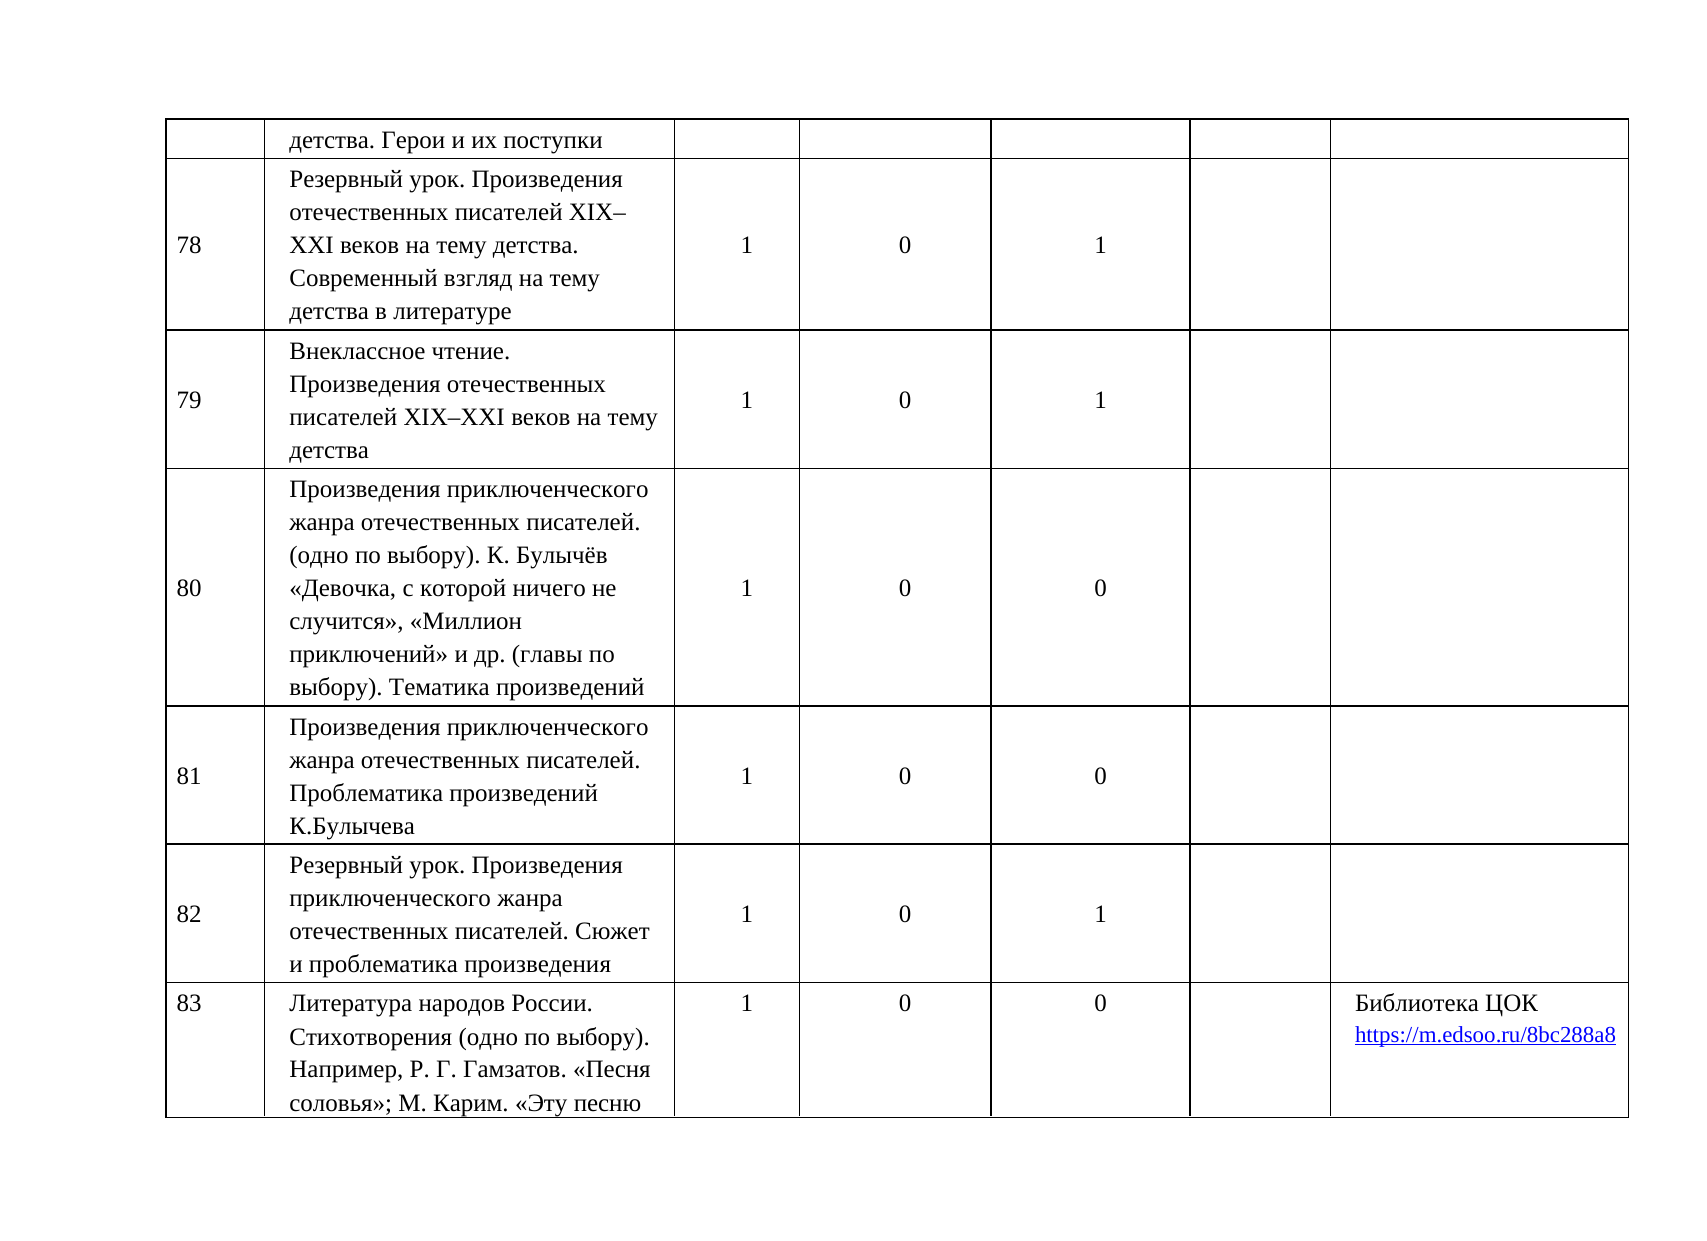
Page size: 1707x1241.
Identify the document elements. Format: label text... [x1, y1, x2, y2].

table_cell 1 [992, 331, 1189, 467]
table_cell [1191, 983, 1330, 1116]
table_cell Внеклассное чтение. Произведения отечественных писателей XIX–XXI веков на тему детства [265, 331, 674, 467]
table_cell [1191, 707, 1330, 843]
table_cell 1 [675, 331, 799, 467]
table_cell [1191, 469, 1330, 705]
table_cell 1 [675, 159, 799, 329]
table_cell [1191, 845, 1330, 982]
table_cell 0 [992, 469, 1189, 705]
table_cell [1331, 469, 1628, 705]
table_cell [1191, 120, 1330, 157]
table_cell 0 [992, 983, 1189, 1116]
table_cell Резервный урок. Произведения приключенческого жанра отечественных писателей. Сюжет и проблематика произведения [265, 845, 674, 982]
table_cell [1331, 707, 1628, 843]
table_cell 78 [167, 159, 264, 329]
table_cell 79 [167, 331, 264, 467]
table_cell 1 [675, 983, 799, 1116]
table_cell 0 [800, 983, 990, 1116]
table_cell 1 [675, 845, 799, 982]
table_cell Произведения приключенческого жанра отечественных писателей. (одно по выбору). К. Булычёв «Девочка, с которой ничего не случится», «Миллион приключений» и др. (главы по выбору). Тематика произведений [265, 469, 674, 705]
table_cell 77 [167, 120, 264, 157]
table_cell 80 [167, 469, 264, 705]
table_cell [265, 120, 674, 157]
table_cell 1 [675, 707, 799, 843]
table_cell 1 [675, 469, 799, 705]
table_cell 81 [167, 707, 264, 843]
table_cell 0 [992, 120, 1189, 157]
table_cell 1 [992, 845, 1189, 982]
table_cell 0 [800, 845, 990, 982]
table_cell [1331, 120, 1628, 157]
table_cell 0 [800, 469, 990, 705]
table_cell 1 [992, 159, 1189, 329]
table_cell 0 [992, 707, 1189, 843]
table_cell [265, 983, 674, 1116]
table_cell 1 [675, 120, 799, 157]
table_cell [1331, 159, 1628, 329]
table_cell [1191, 331, 1330, 467]
table_cell 0 [800, 159, 990, 329]
table_cell [1191, 159, 1330, 329]
table_cell [1331, 845, 1628, 982]
table_cell 0 [800, 331, 990, 467]
table_cell 0 [800, 707, 990, 843]
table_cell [1331, 983, 1628, 1116]
table_cell Произведения приключенческого жанра отечественных писателей. Проблематика произведений К.Булычева [265, 707, 674, 843]
table_cell 82 [167, 845, 264, 982]
table_cell 0 [800, 120, 990, 157]
table_cell Резервный урок. Произведения отечественных писателей XIX–XXI веков на тему детства. Современный взгляд на тему детства в литературе [265, 159, 674, 329]
table_cell [1331, 331, 1628, 467]
table_cell 83 [167, 983, 264, 1116]
